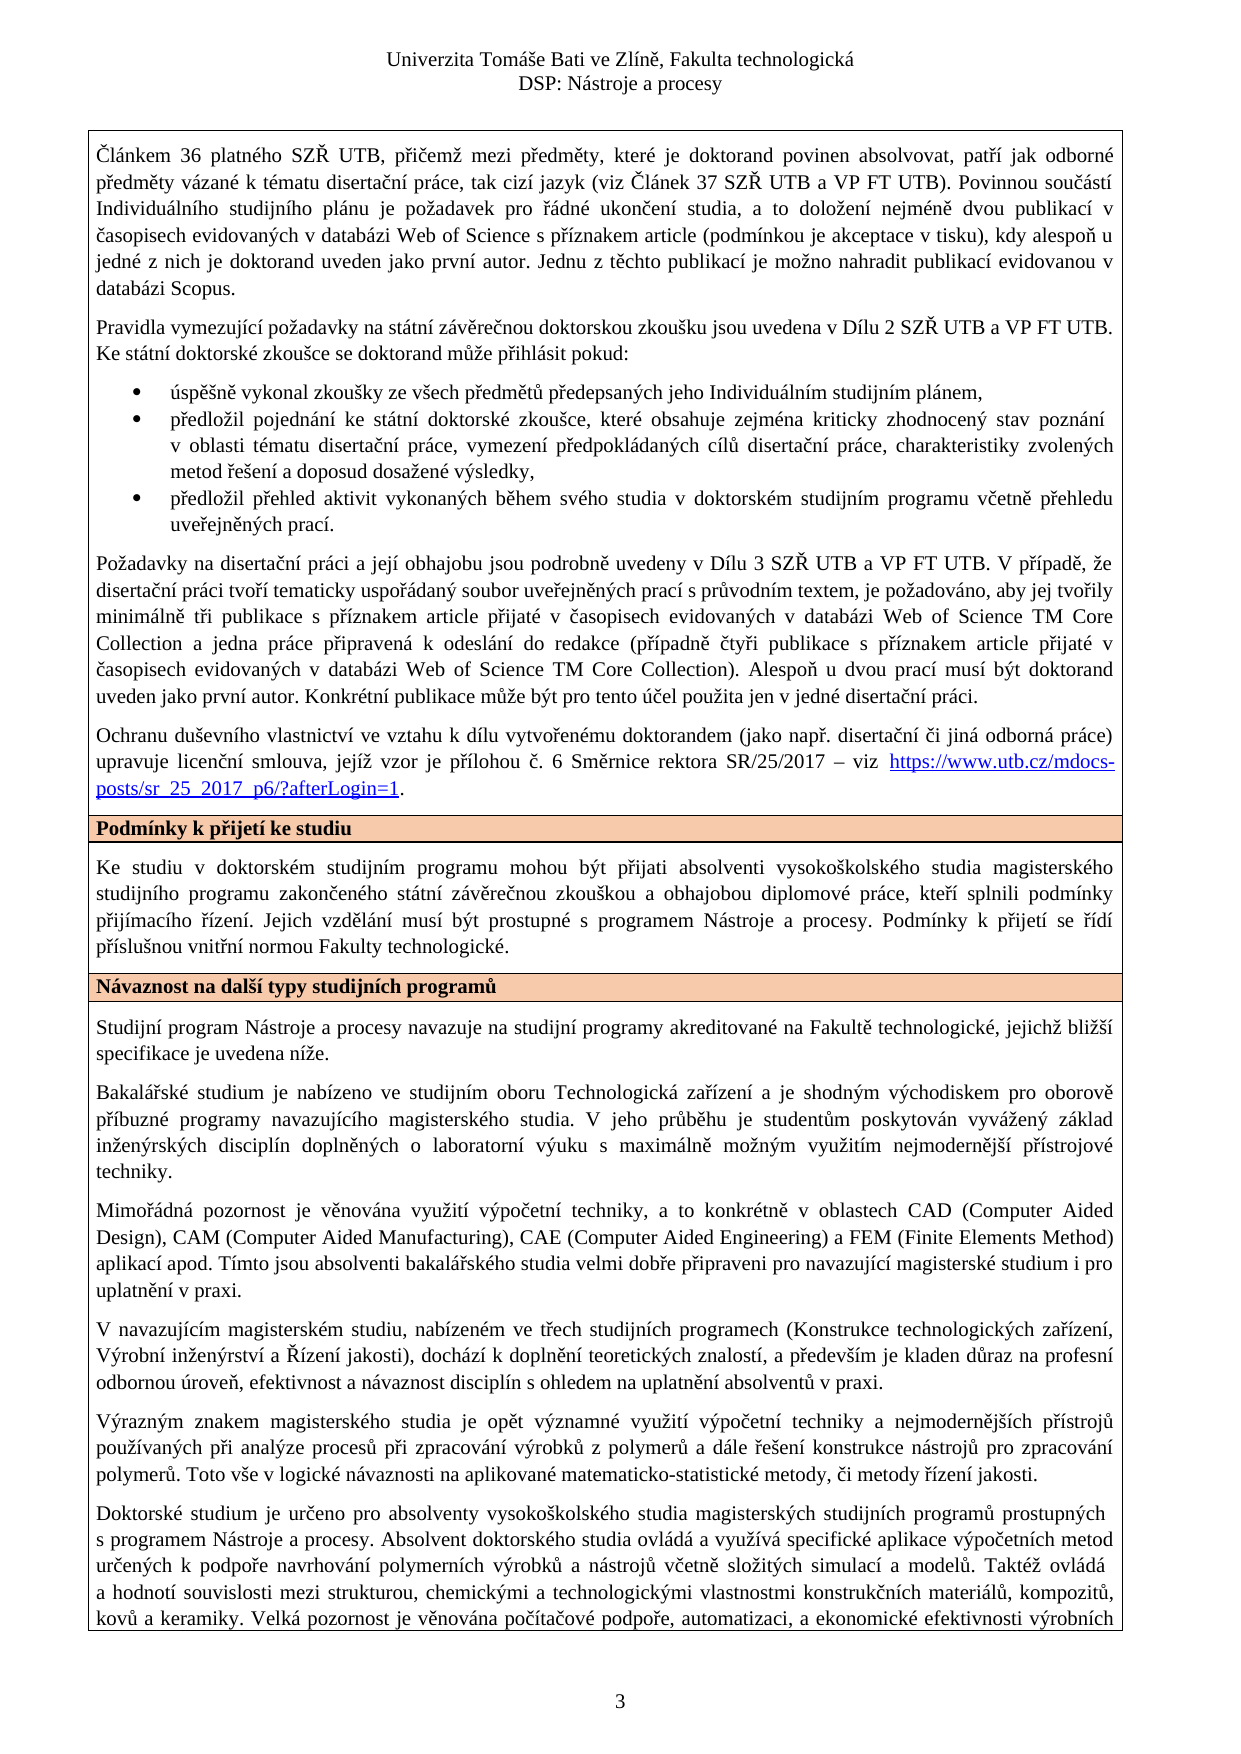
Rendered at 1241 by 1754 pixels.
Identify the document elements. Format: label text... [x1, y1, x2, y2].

table_cell Návaznost na další typy studijních programů [89, 974, 1122, 1001]
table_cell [89, 1002, 1122, 1630]
table_cell Ke studiu v doktorském studijním programu mohou být přijati absolventi vysokoškolského studia magisterského studijního programu zakončeného státní závěrečnou zkouškou a obhajobou diplomové práce, kteří splnili podmínky přijímacího řízení. Jejich vzdělání musí být prostupné s programem Nástroje a procesy. Podmínky k přijetí se řídí příslušnou vnitřní normou Fakulty technologické. [89, 843, 1122, 973]
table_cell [89, 131, 1122, 814]
table_cell Podmínky k přijetí ke studiu [89, 816, 1122, 841]
